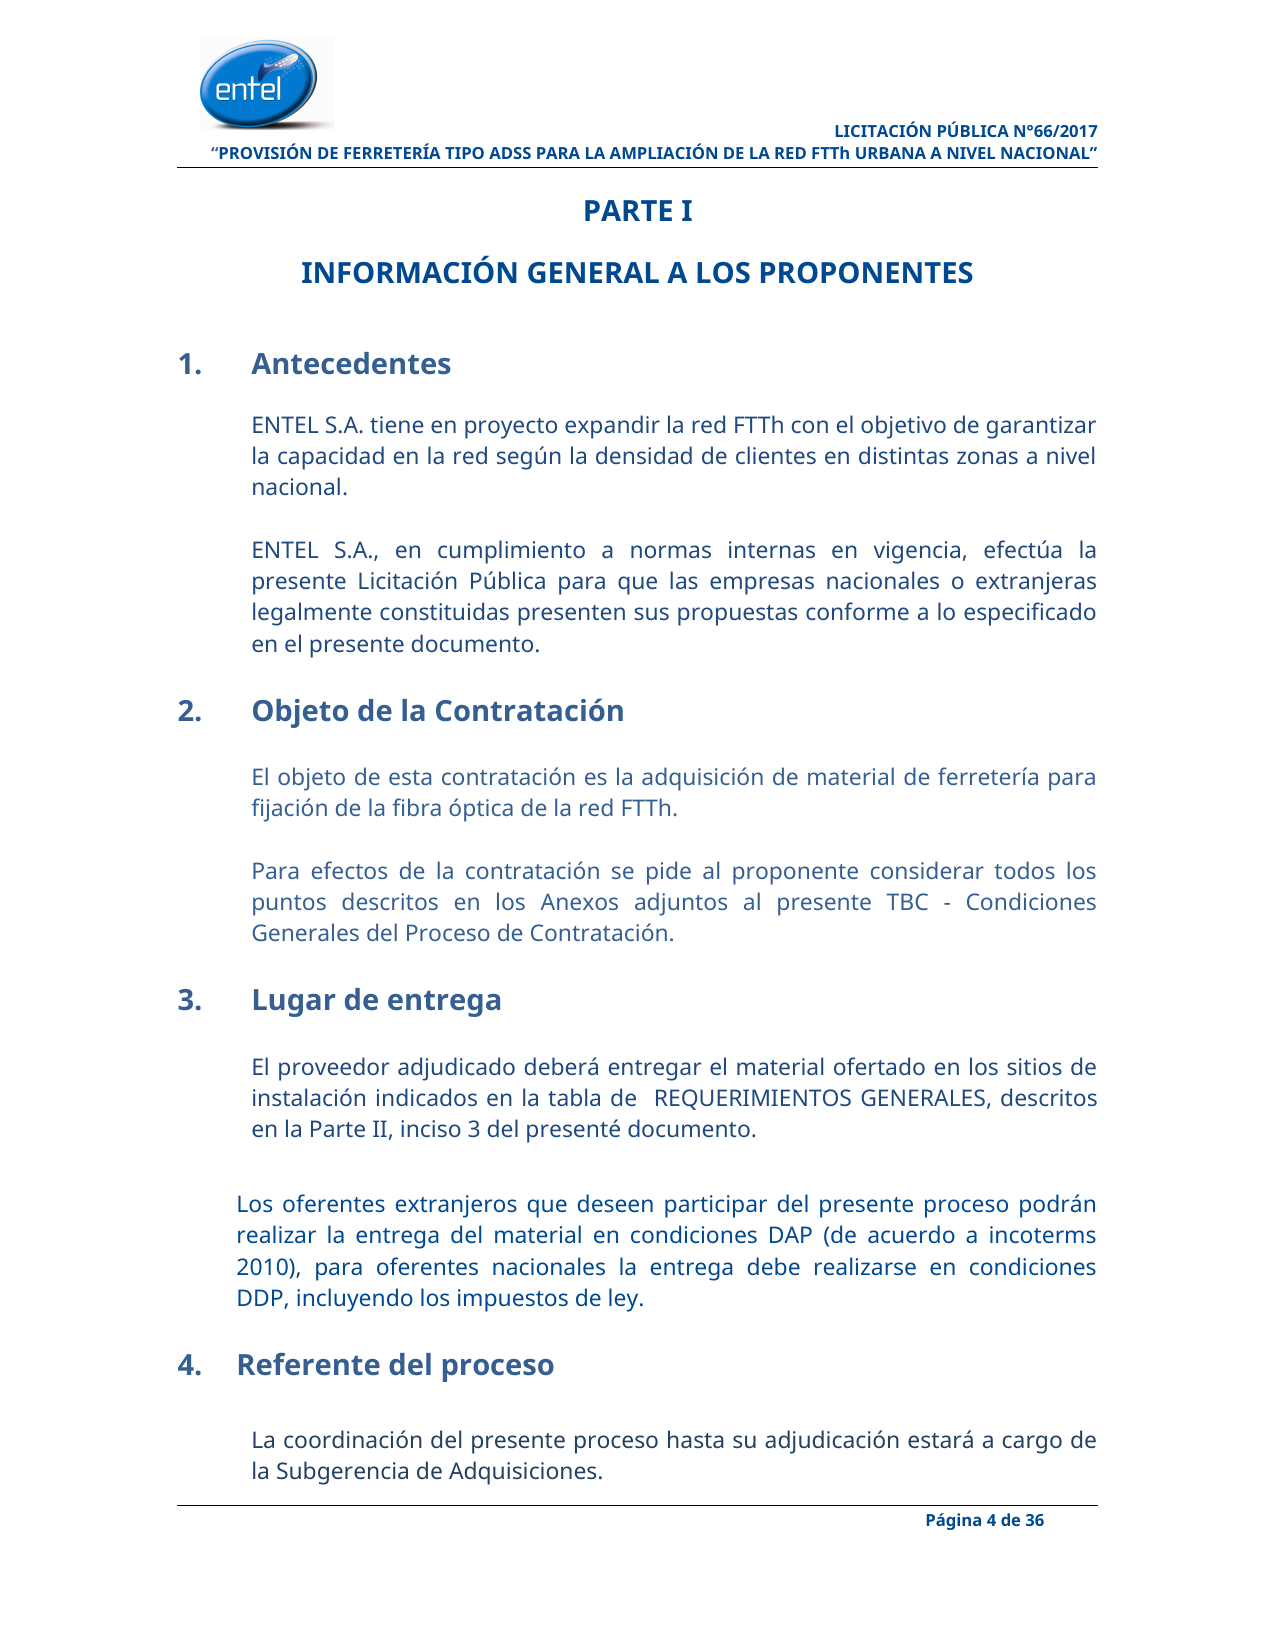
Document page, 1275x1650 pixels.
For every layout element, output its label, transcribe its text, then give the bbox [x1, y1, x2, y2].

list Antecedentes [177, 343, 1098, 383]
picture [199, 38, 335, 130]
text Para efectos de la contratación se pide al proponente considerar todos los puntos descritos en los Anexos adjuntos al presente TBC - Condiciones Generales del Proceso de Contratación. [251, 855, 1098, 948]
text ENTEL S.A. tiene en proyecto expandir la red FTTh con el objetivo de garantizar la capacidad en la red según la densidad de clientes en distintas zonas a nivel nacional. [251, 409, 1098, 502]
list Referente del proceso [177, 1344, 1098, 1384]
list Lugar de entrega [177, 980, 1098, 1019]
list Objeto de la Contratación [177, 690, 1098, 730]
text PARTE I [177, 190, 1098, 230]
text ENTEL S.A., en cumplimiento a normas internas en vigencia, efectúa la presente Licitación Pública para que las empresas nacionales o extranjeras legalmente constituidas presenten sus propuestas conforme a lo especificado en el presente documento. [251, 534, 1098, 659]
list Los oferentes extranjeros que deseen participar del presente proceso podrán realizar la entrega del material en condiciones DAP (de acuerdo a incoterms 2010), para oferentes nacionales la entrega debe realizarse en condiciones DDP, incluyendo los impuestos de ley. [236, 1188, 1098, 1313]
text El proveedor adjudicado deberá entregar el material ofertado en los sitios de instalación indicados en la tabla de REQUERIMIENTOS GENERALES, descritos en la Parte II, inciso 3 del presenté documento. [251, 1051, 1098, 1144]
list La coordinación del presente proceso hasta su adjudicación estará a cargo de la Subgerencia de Adquisiciones. [251, 1424, 1098, 1486]
text El objeto de esta contratación es la adquisición de material de ferretería para fijación de la fibra óptica de la red FTTh. [251, 761, 1098, 823]
text INFORMACIÓN GENERAL A LOS PROPONENTES [177, 253, 1098, 292]
